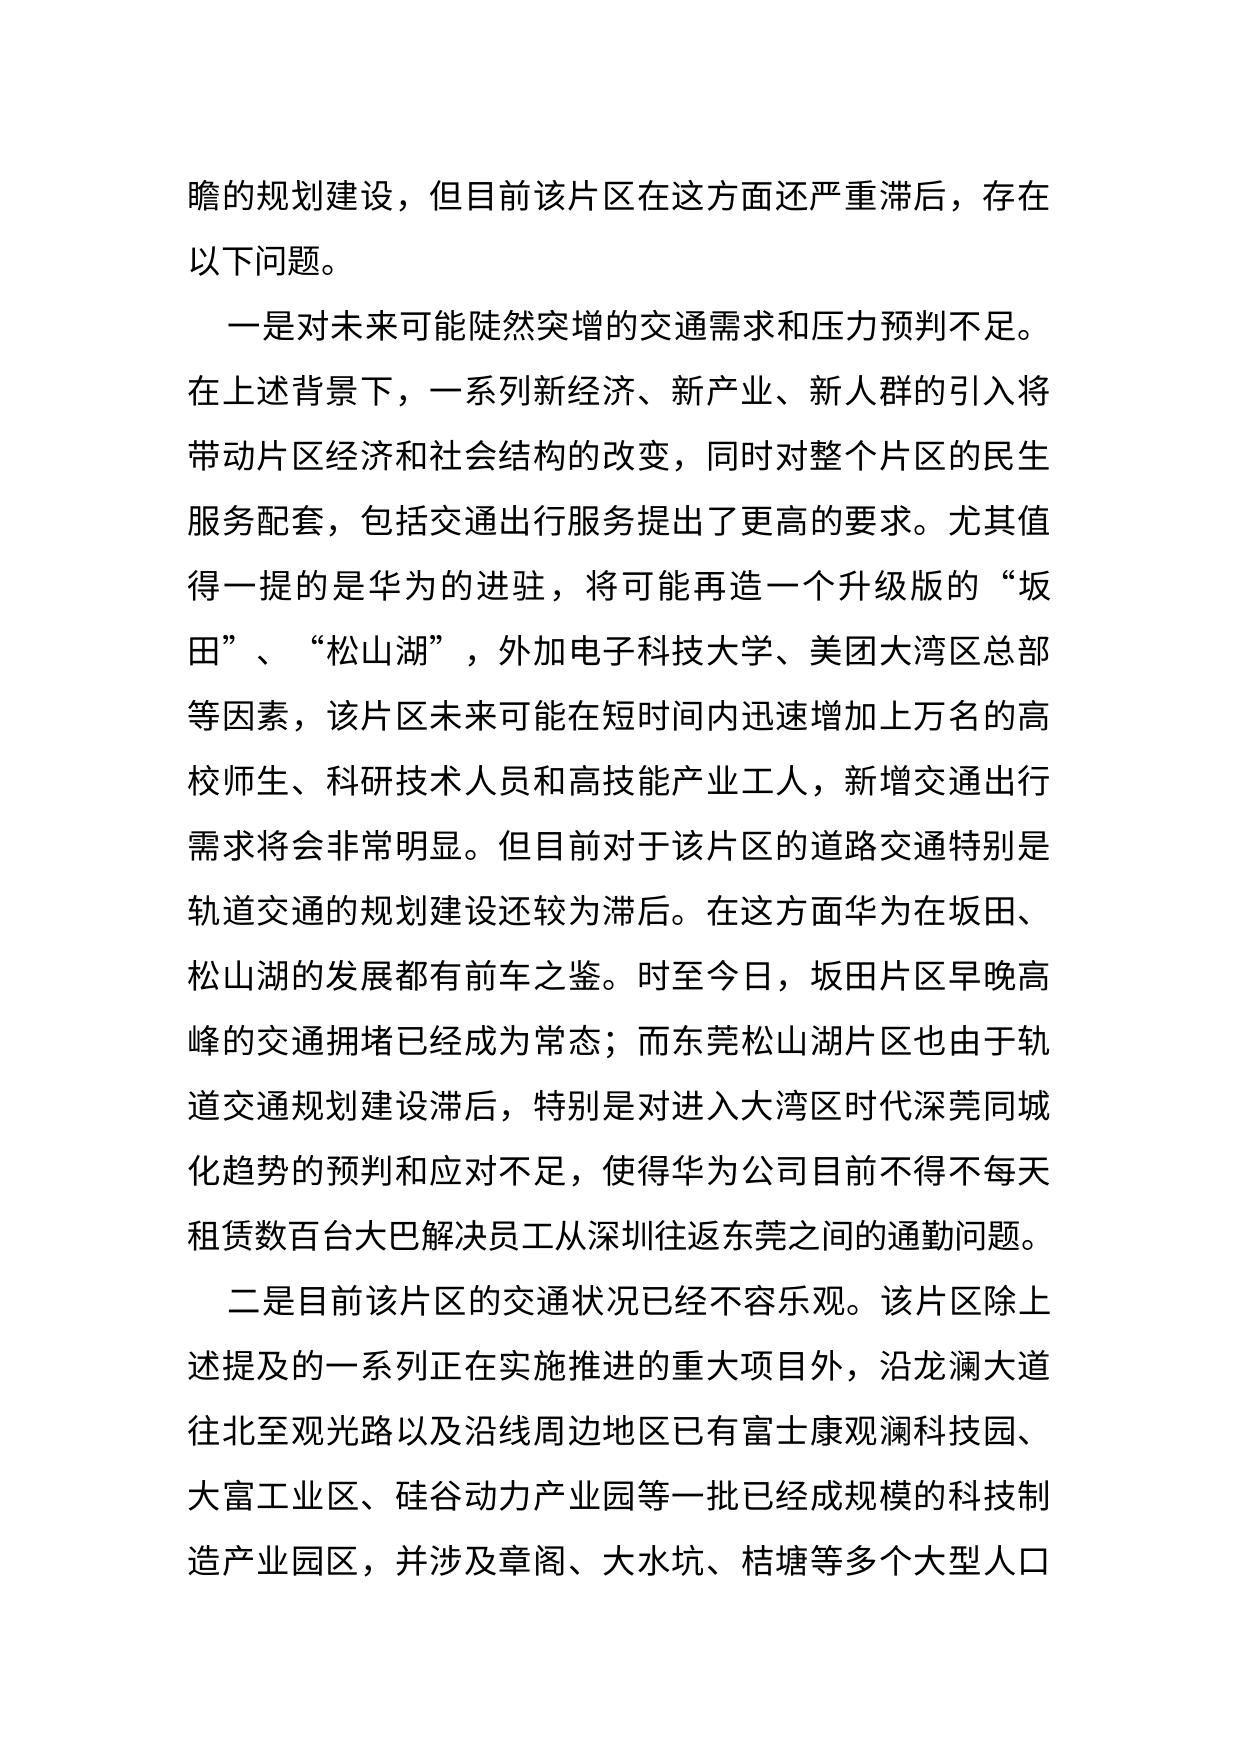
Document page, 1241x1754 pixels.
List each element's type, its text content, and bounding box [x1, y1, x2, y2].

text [187, 1267, 1053, 1592]
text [187, 162, 1053, 292]
text 一是对未来可能陡然突增的交通需求和压力预判不足。在上述背景下，一系列新经济、新产业、新人群的引入将带动片区经济和社会结构的改变，同时对整个片区的民生服务配套，包括交通出行服务提出了更高的要求。尤其值得一提的是华为的进驻，将可能再造一个升级版的“坂田”、“松山湖”，外加电子科技大学、美团大湾区总部等因素，该片区未来可能在短时间内迅速增加上万名的高校师生、科研技术人员和高技能产业工人，新增交通出行需求将会非常明显。但目前对于该片区的道路交通特别是轨道交通的规划建设还较为滞后。在这方面华为在坂田、松山湖的发展都有前车之鉴。时至今日，坂田片区早晚高峰的交通拥堵已经成为常态；而东莞松山湖片区也由于轨道交通规划建设滞后，特别是对进入大湾区时代深莞同城化趋势的预判和应对不足，使得华为公司目前不得不每天租赁数百台大巴解决员工从深圳往返东莞之间的通勤问题。 [187, 292, 1053, 1267]
